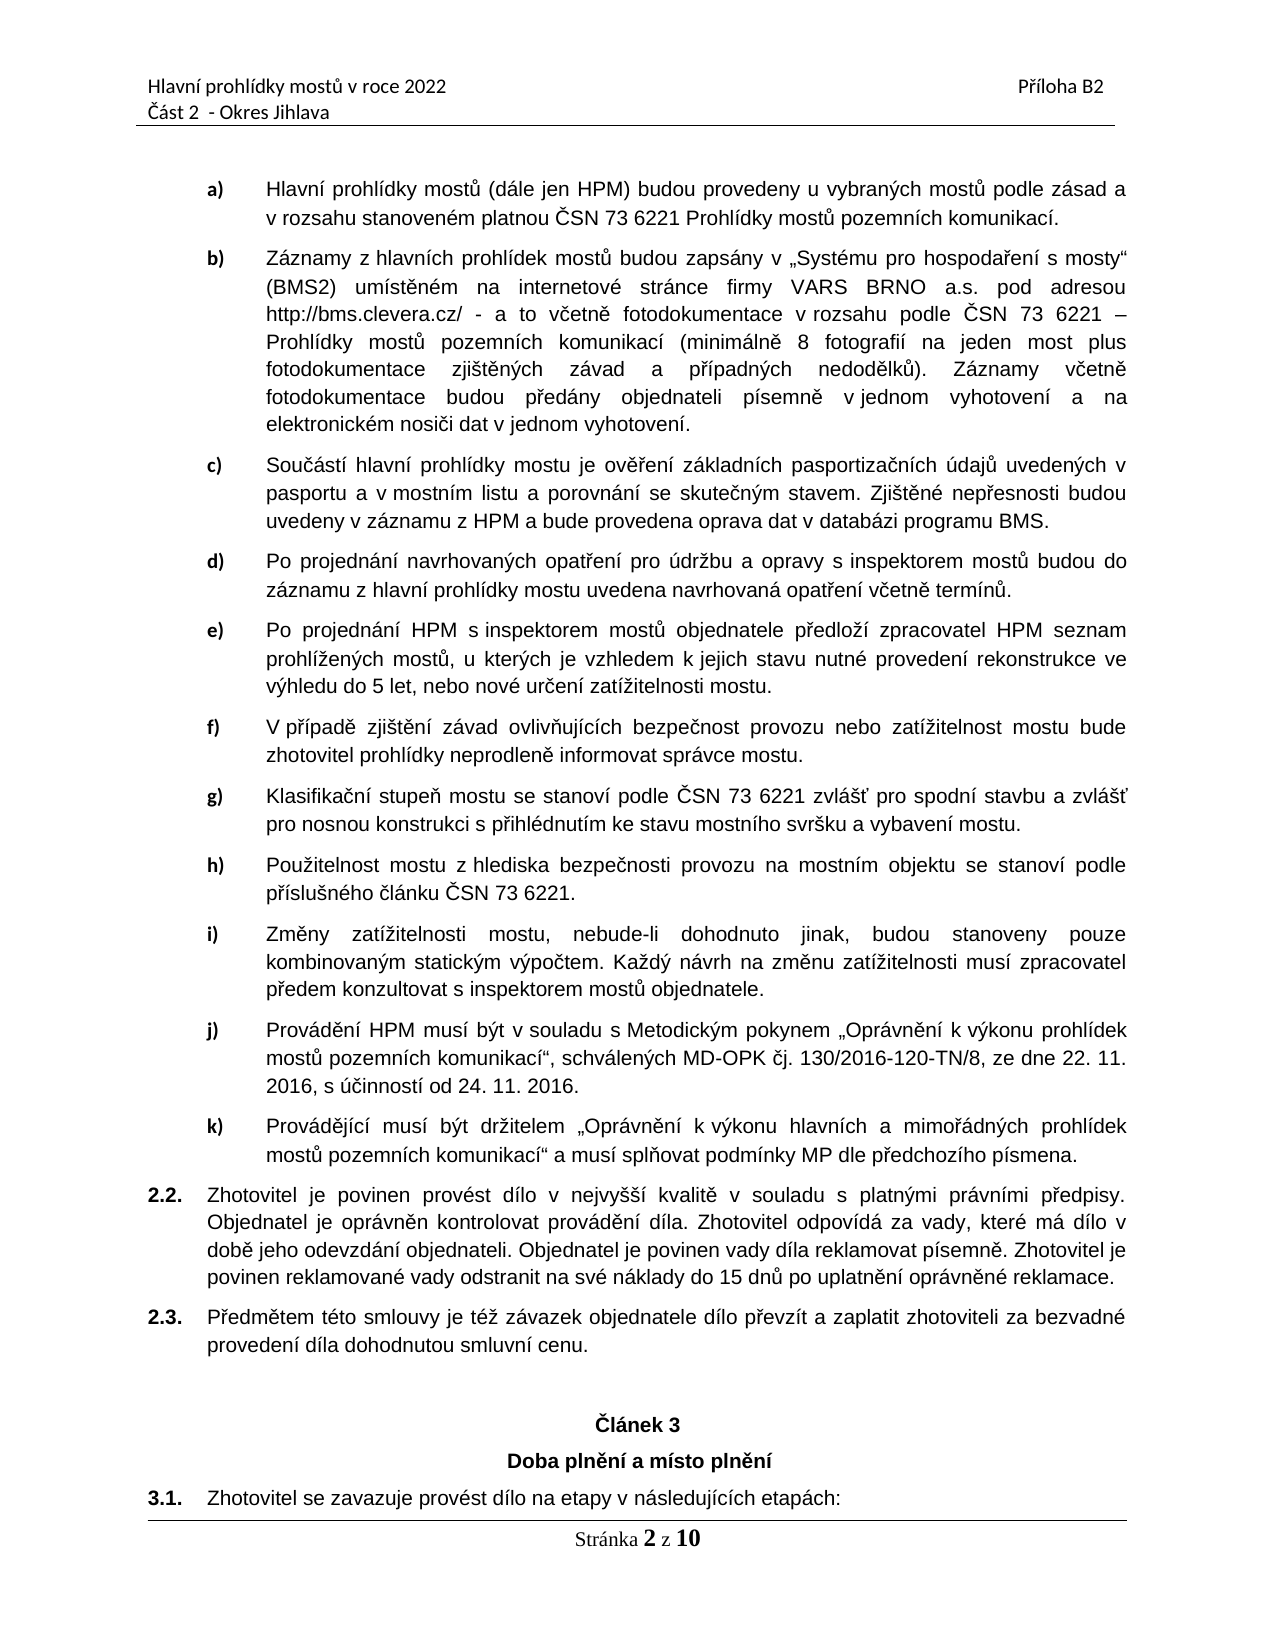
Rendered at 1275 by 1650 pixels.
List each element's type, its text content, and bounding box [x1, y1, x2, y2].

list Záznamy z hlavních prohlídek mostů budou zapsány v „Systému pro hospodaření s mosty“ (BMS2) umístěném na internetové stránce firmy VARS BRNO a.s. pod adresou http://bms.clevera.cz/ - a to včetně fotodokumentace v rozsahu podle ČSN 73 6221 – Prohlídky mostů pozemních komunikací (minimálně 8 fotografií na jeden most plus fotodokumentace zjištěných závad a případných nedodělků). Záznamy včetně fotodokumentace budou předány objednateli písemně v jednom vyhotovení a na elektronickém nosiči dat v jednom vyhotovení. [207, 246, 1127, 436]
list Po projednání navrhovaných opatření pro údržbu a opravy s inspektorem mostů budou do záznamu z hlavní prohlídky mostu uvedena navrhovaná opatření včetně termínů. [207, 548, 1127, 601]
list Použitelnost mostu z hlediska bezpečnosti provozu na mostním objektu se stanoví podle příslušného článku ČSN 73 6221. [207, 852, 1127, 905]
list V případě zjištění závad ovlivňujících bezpečnost provozu nebo zatížitelnost mostu bude zhotovitel prohlídky neprodleně informovat správce mostu. [207, 714, 1127, 767]
list Zhotovitel se zavazuje provést dílo na etapy v následujících etapách: [148, 1486, 1127, 1509]
list Provádějící musí být držitelem „Oprávnění k výkonu hlavních a mimořádných prohlídek mostů pozemních komunikací“ a musí splňovat podmínky MP dle předchozího písmena. [207, 1114, 1127, 1167]
list Zhotovitel je povinen provést dílo v nejvyšší kvalitě v souladu s platnými právními předpisy. Objednatel je oprávněn kontrolovat provádění díla. Zhotovitel odpovídá za vady, které má dílo v době jeho odevzdání objednateli. Objednatel je povinen vady díla reklamovat písemně. Zhotovitel je povinen reklamované vady odstranit na své náklady do 15 dnů po uplatnění oprávněné reklamace. [148, 1183, 1127, 1289]
list Článek 3 [148, 1413, 1127, 1437]
list Doba plnění a místo plnění [148, 1449, 1131, 1473]
list Klasifikační stupeň mostu se stanoví podle ČSN 73 6221 zvlášť pro spodní stavbu a zvlášť pro nosnou konstrukci s přihlédnutím ke stavu mostního svršku a vybavení mostu. [207, 783, 1127, 836]
list Změny zatížitelnosti mostu, nebude-li dohodnuto jinak, budou stanoveny pouze kombinovaným statickým výpočtem. Každý návrh na změnu zatížitelnosti musí zpracovatel předem konzultovat s inspektorem mostů objednatele. [207, 921, 1127, 1001]
list Předmětem této smlouvy je též závazek objednatele dílo převzít a zaplatit zhotoviteli za bezvadné provedení díla dohodnutou smluvní cenu. [148, 1305, 1127, 1357]
list Provádění HPM musí být v souladu s Metodickým pokynem „Oprávnění k výkonu prohlídek mostů pozemních komunikací“, schválených MD-OPK čj. 130/2016-120-TN/8, ze dne 22. 11. 2016, s účinností od 24. 11. 2016. [207, 1017, 1127, 1098]
list Součástí hlavní prohlídky mostu je ověření základních pasportizačních údajů uvedených v pasportu a v mostním listu a porovnání se skutečným stavem. Zjištěné nepřesnosti budou uvedeny v záznamu z HPM a bude provedena oprava dat v databázi programu BMS. [207, 452, 1127, 532]
list Po projednání HPM s inspektorem mostů objednatele předloží zpracovatel HPM seznam prohlížených mostů, u kterých je vzhledem k jejich stavu nutné provedení rekonstrukce ve výhledu do 5 let, nebo nové určení zatížitelnosti mostu. [207, 617, 1127, 698]
list Hlavní prohlídky mostů (dále jen HPM) budou provedeny u vybraných mostů podle zásad a v rozsahu stanoveném platnou ČSN 73 6221 Prohlídky mostů pozemních komunikací. [207, 177, 1127, 229]
